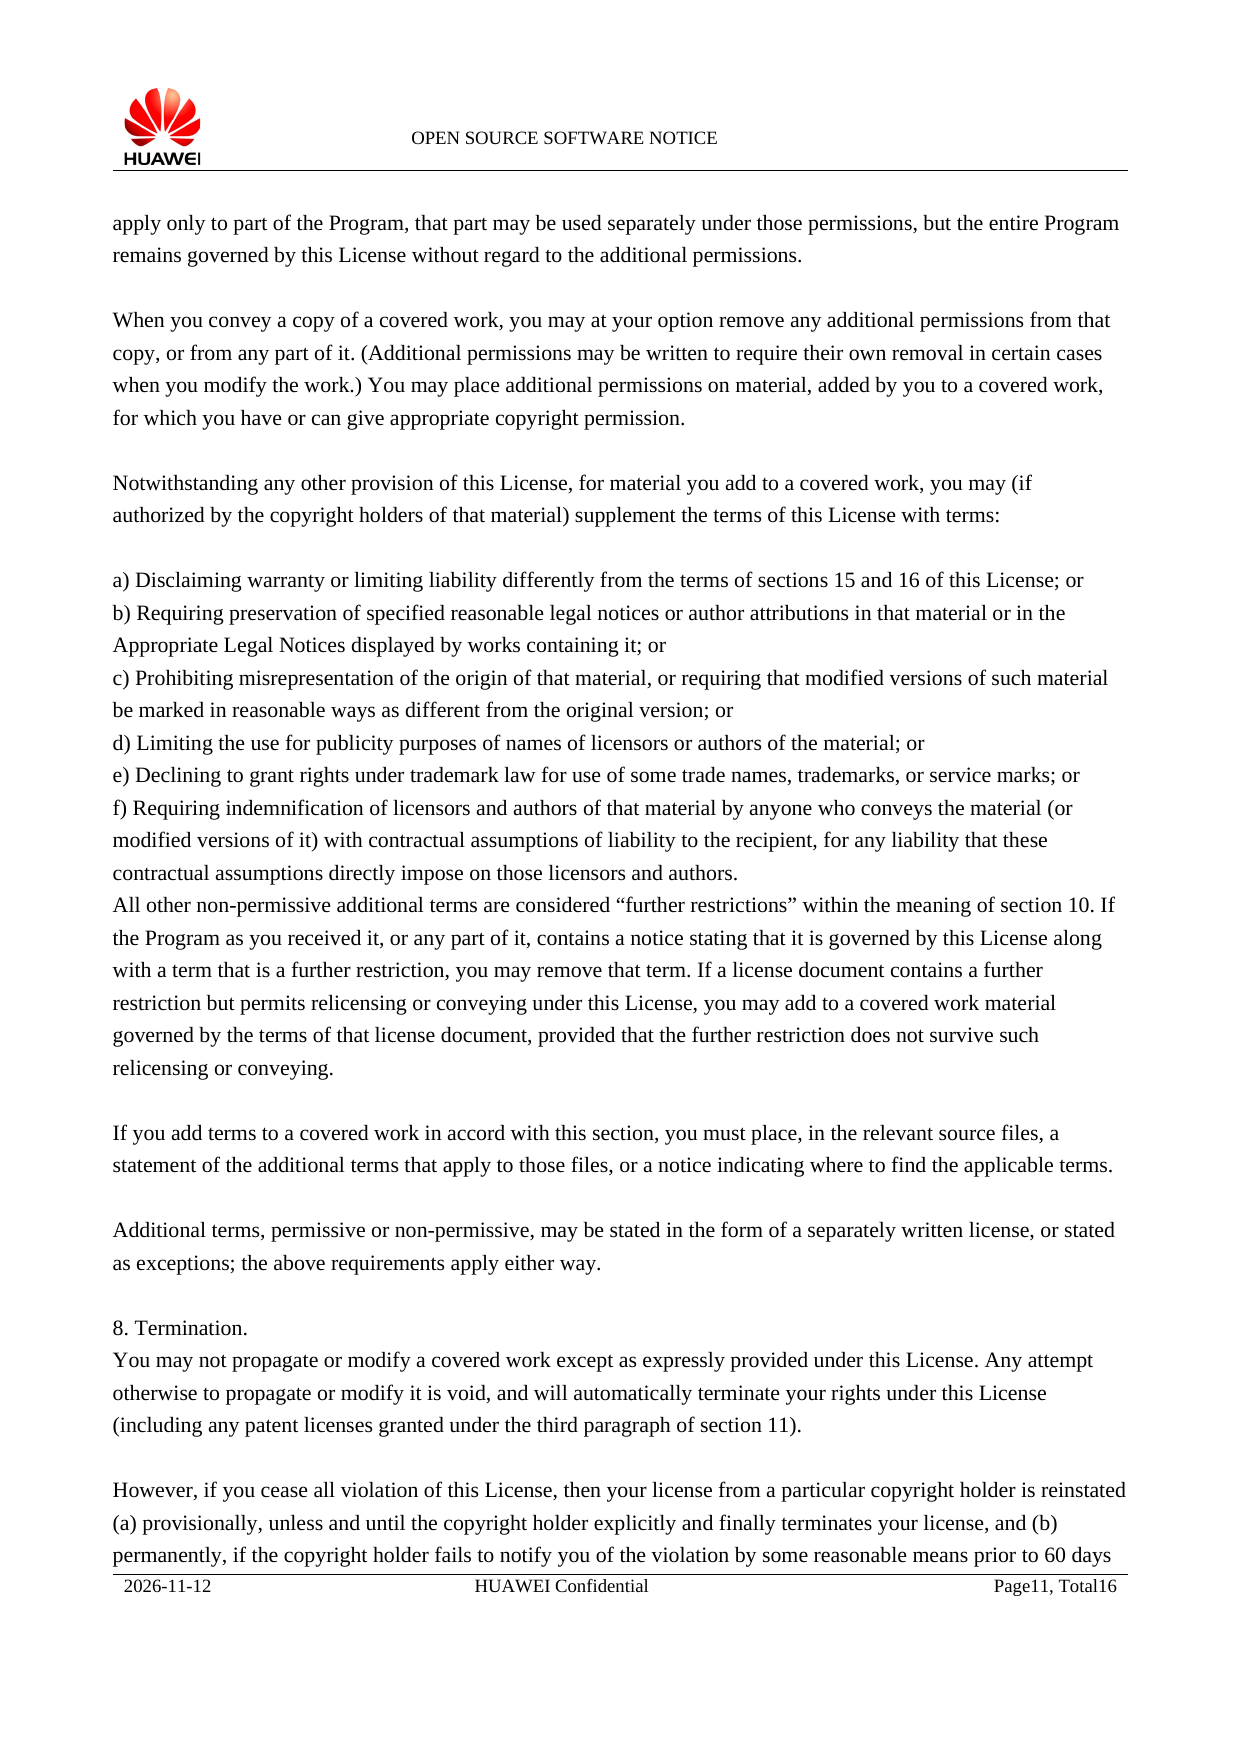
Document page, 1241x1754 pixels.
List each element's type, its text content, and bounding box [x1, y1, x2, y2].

picture [124, 88, 201, 165]
